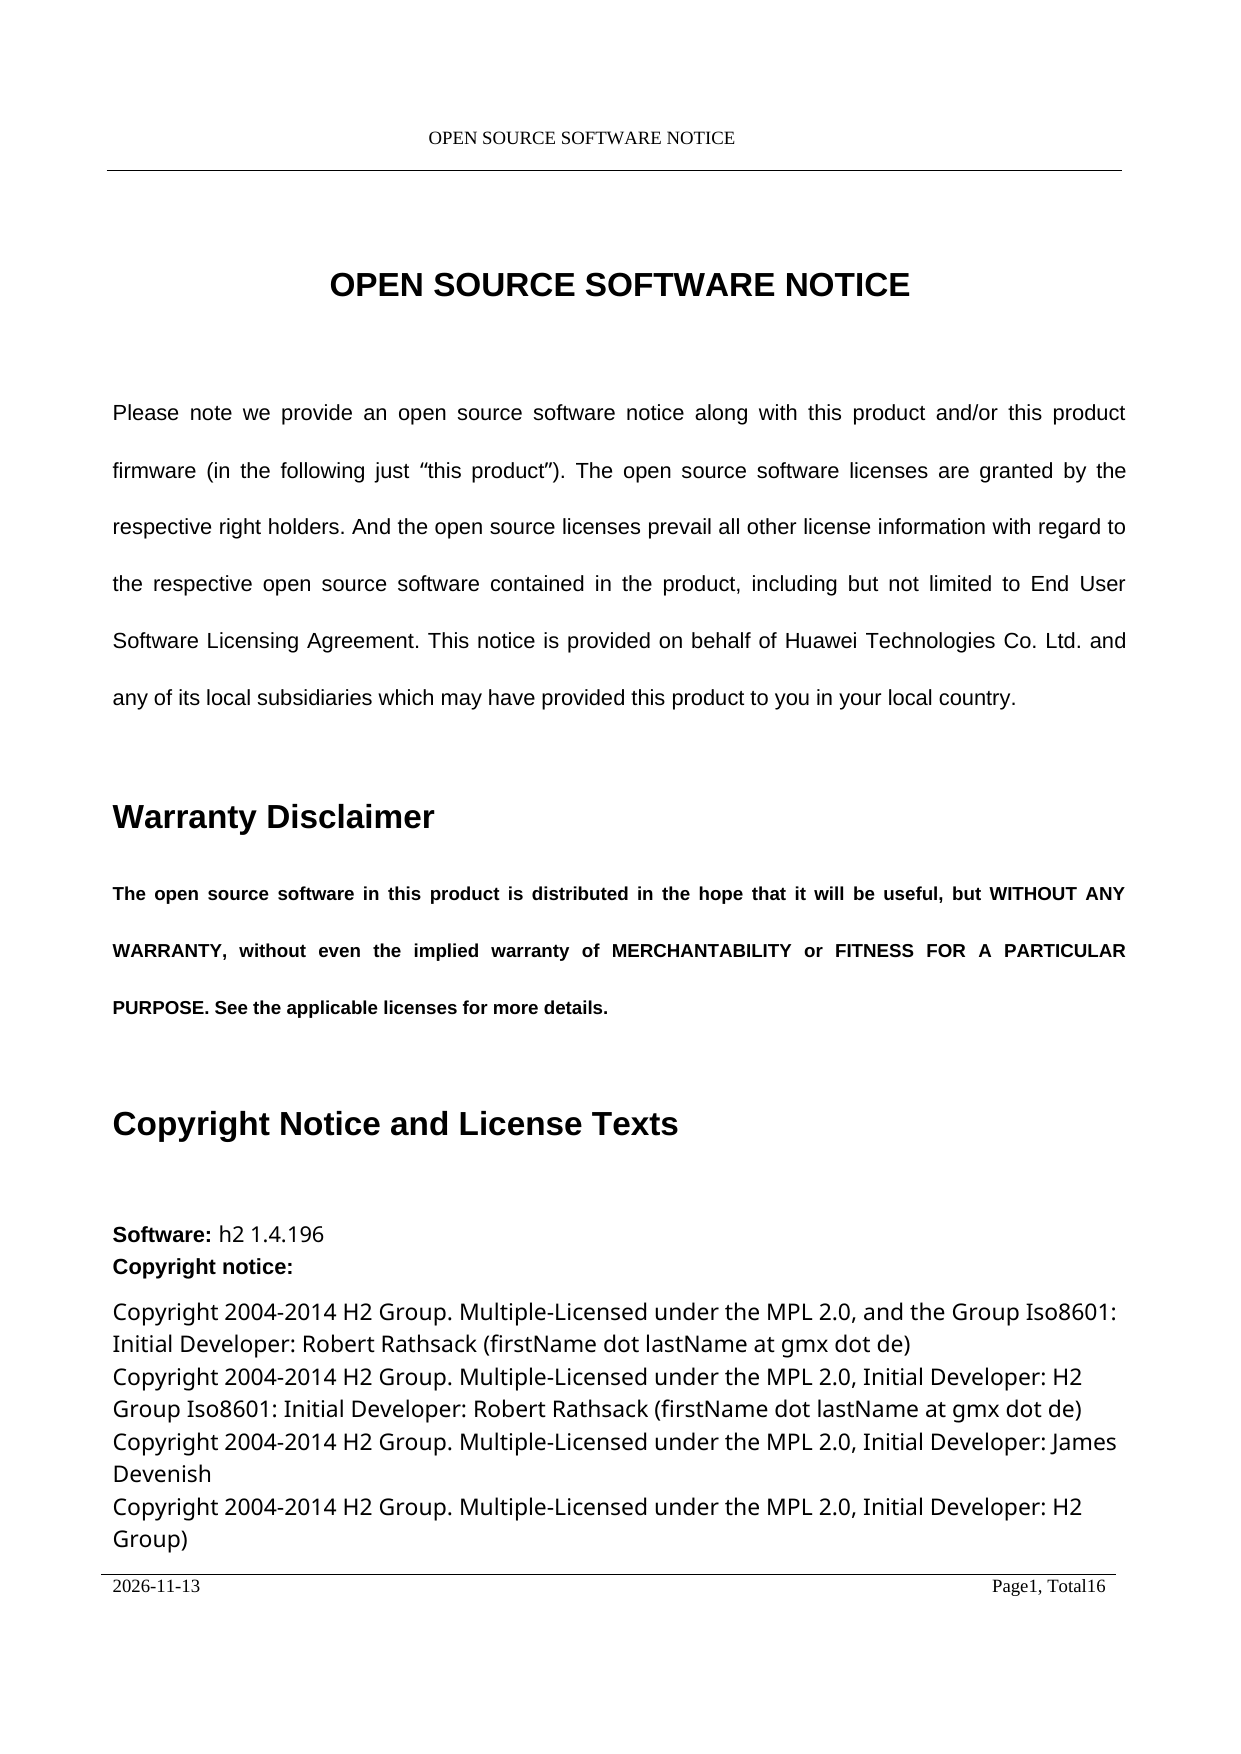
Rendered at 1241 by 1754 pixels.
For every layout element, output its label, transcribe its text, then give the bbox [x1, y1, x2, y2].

text Warranty Disclaimer [112, 784, 1128, 849]
text The open source software in this product is distributed in the hope that it will be useful, but WITHOUT ANY WARRANTY, without even the implied warranty of MERCHANTABILITY or FITNESS FOR A PARTICULAR PURPOSE. See the applicable licenses for more details. [112, 877, 1128, 1024]
text Copyright notice: [112, 1250, 1128, 1282]
text Please note we provide an open source software notice along with this product and/or this product firmware (in the following just “this product”). The open source software licenses are granted by the respective right holders. And the open source licenses prevail all other license information with regard to the respective open source software contained in the product, including but not limited to End User Software Licensing Agreement. This notice is provided on behalf of Huawei Technologies Co. Ltd. and any of its local subsidiaries which may have provided this product to you in your local country. [112, 397, 1128, 713]
text Copyright Notice and License Texts [112, 1091, 1128, 1156]
text OPEN SOURCE SOFTWARE NOTICE [112, 251, 1128, 316]
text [112, 1295, 1128, 1555]
text Software: h2 1.4.196 [112, 1217, 1128, 1250]
